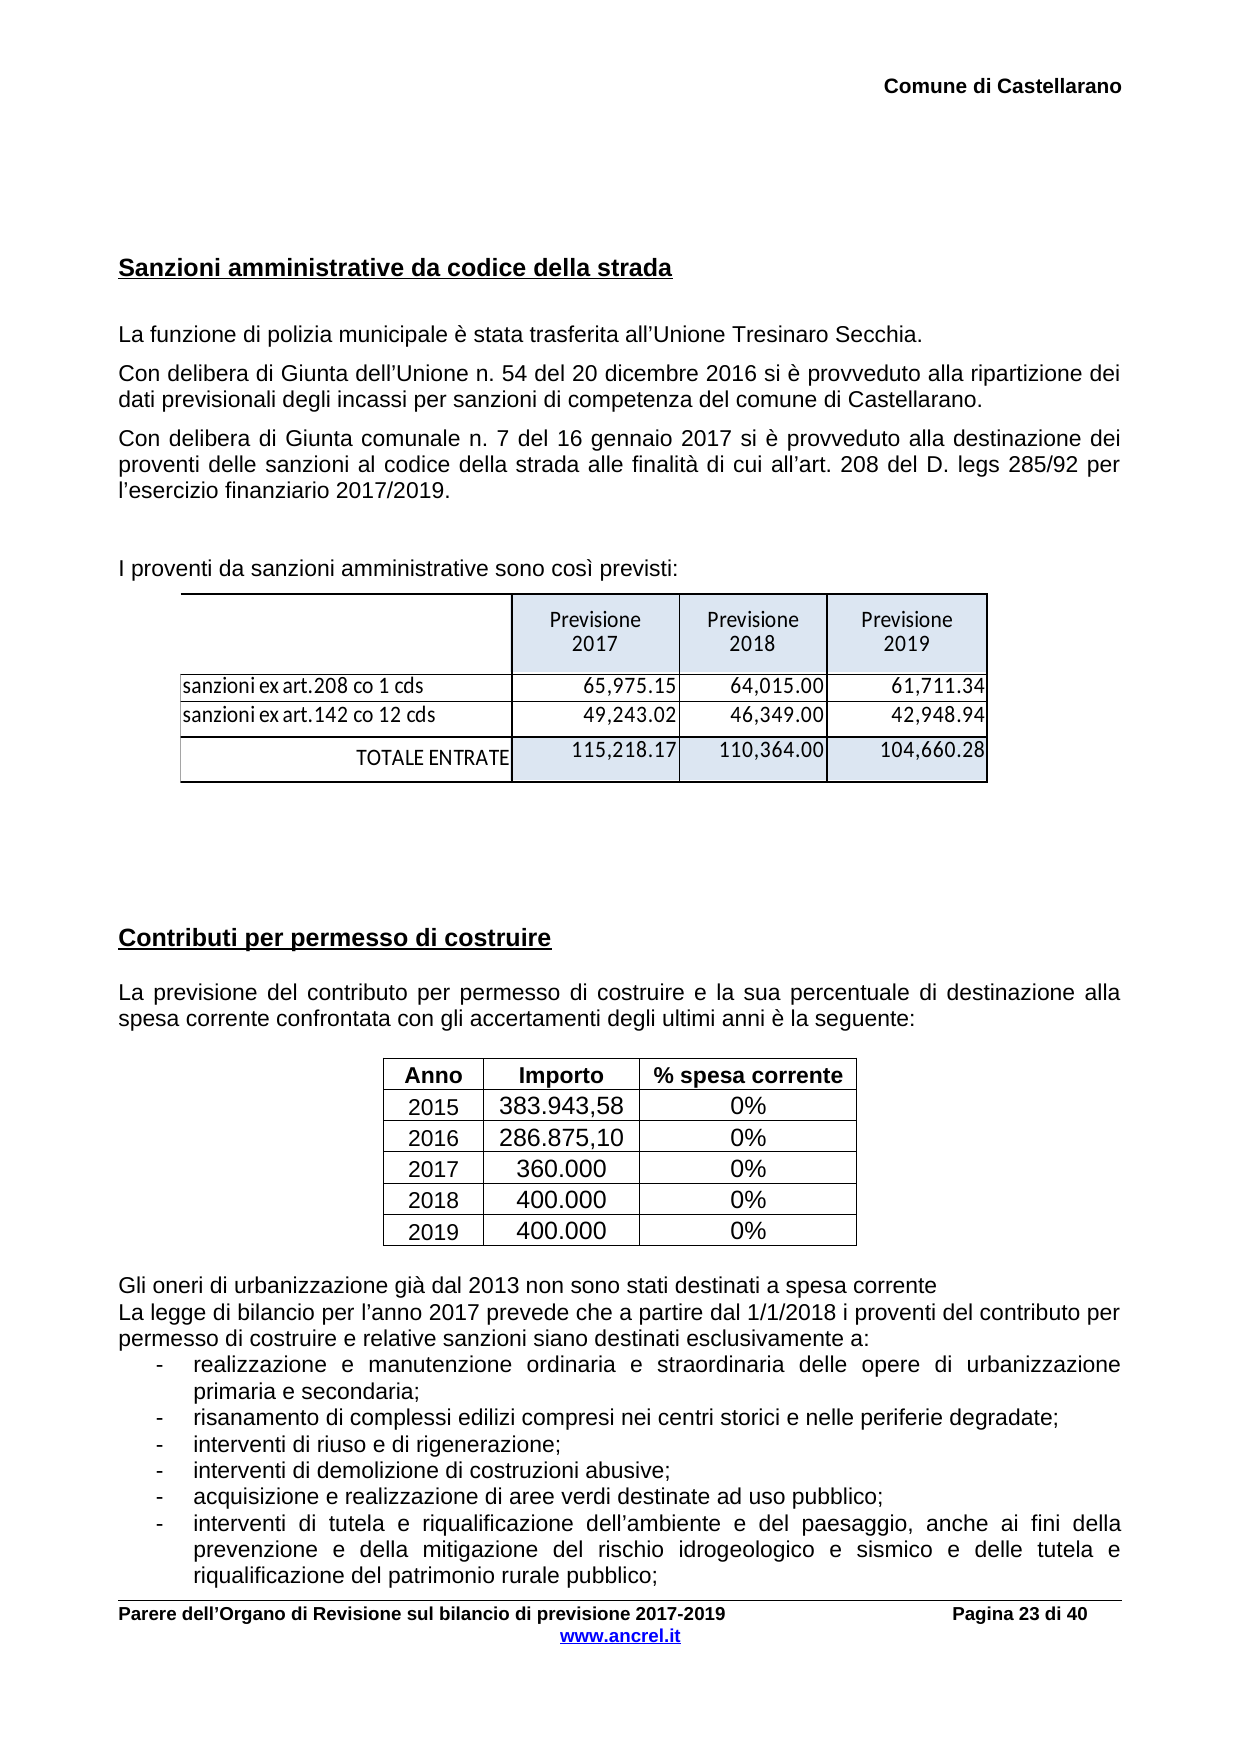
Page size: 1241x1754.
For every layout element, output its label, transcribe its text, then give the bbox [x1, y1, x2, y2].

text La legge di bilancio per l’anno 2017 prevede che a partire dal 1/1/2018 i proventi del contributo per permesso di costruire e relative sanzioni siano destinati esclusivamente a: [118, 1299, 1122, 1351]
list risanamento di complessi edilizi compresi nei centri storici e nelle periferie degradate; [156, 1404, 1122, 1431]
table_cell 2017 [384, 1152, 483, 1182]
list interventi di tutela e riqualificazione dell’ambiente e del paesaggio, anche ai fini della prevenzione e della mitigazione del rischio idrogeologico e sismico e delle tutela e riqualificazione del patrimonio rurale pubblico; [156, 1509, 1122, 1589]
text Contributi per permesso di costruire [118, 923, 1122, 952]
list acquisizione e realizzazione di aree verdi destinate ad uso pubblico; [156, 1483, 1122, 1509]
table_cell 360.000 [484, 1152, 639, 1182]
table_header Importo [484, 1059, 639, 1089]
text La previsione del contributo per permesso di costruire e la sua percentuale di destinazione alla spesa corrente confrontata con gli accertamenti degli ultimi anni è la seguente: [118, 978, 1122, 1031]
table_header % spesa corrente [640, 1059, 856, 1089]
table_cell 2019 [384, 1215, 483, 1245]
list Con delibera di Giunta comunale n. 7 del 16 gennaio 2017 si è provveduto alla destinazione dei proventi delle sanzioni al codice della strada alle finalità di cui all’art. 208 del D. legs 285/92 per l’esercizio finanziario 2017/2019. [118, 425, 1122, 504]
table_cell 400.000 [484, 1215, 639, 1245]
list I proventi da sanzioni amministrative sono così previsti: [118, 555, 1122, 581]
table_cell 0% [640, 1121, 856, 1151]
table_cell 286.875,10 [484, 1121, 639, 1151]
list La funzione di polizia municipale è stata trasferita all’Unione Tresinaro Secchia. [118, 321, 1122, 347]
text Sanzioni amministrative da codice della strada [118, 253, 1122, 282]
table_cell 2015 [384, 1090, 483, 1120]
table_cell 2016 [384, 1121, 483, 1151]
table_cell 0% [640, 1152, 856, 1182]
table_cell 0% [640, 1090, 856, 1120]
list interventi di demolizione di costruzioni abusive; [156, 1457, 1122, 1483]
table_cell 383.943,58 [484, 1090, 639, 1120]
list interventi di riuso e di rigenerazione; [156, 1431, 1122, 1457]
text Gli oneri di urbanizzazione già dal 2013 non sono stati destinati a spesa corrente [118, 1272, 1122, 1299]
list realizzazione e manutenzione ordinaria e straordinaria delle opere di urbanizzazione primaria e secondaria; [156, 1351, 1122, 1404]
table_header Anno [384, 1059, 483, 1089]
list Con delibera di Giunta dell’Unione n. 54 del 20 dicembre 2016 si è provveduto alla ripartizione dei dati previsionali degli incassi per sanzioni di competenza del comune di Castellarano. [118, 359, 1122, 412]
table_cell 0% [640, 1184, 856, 1214]
table_cell 400.000 [484, 1184, 639, 1214]
table_cell 0% [640, 1215, 856, 1245]
table_cell 2018 [384, 1184, 483, 1214]
